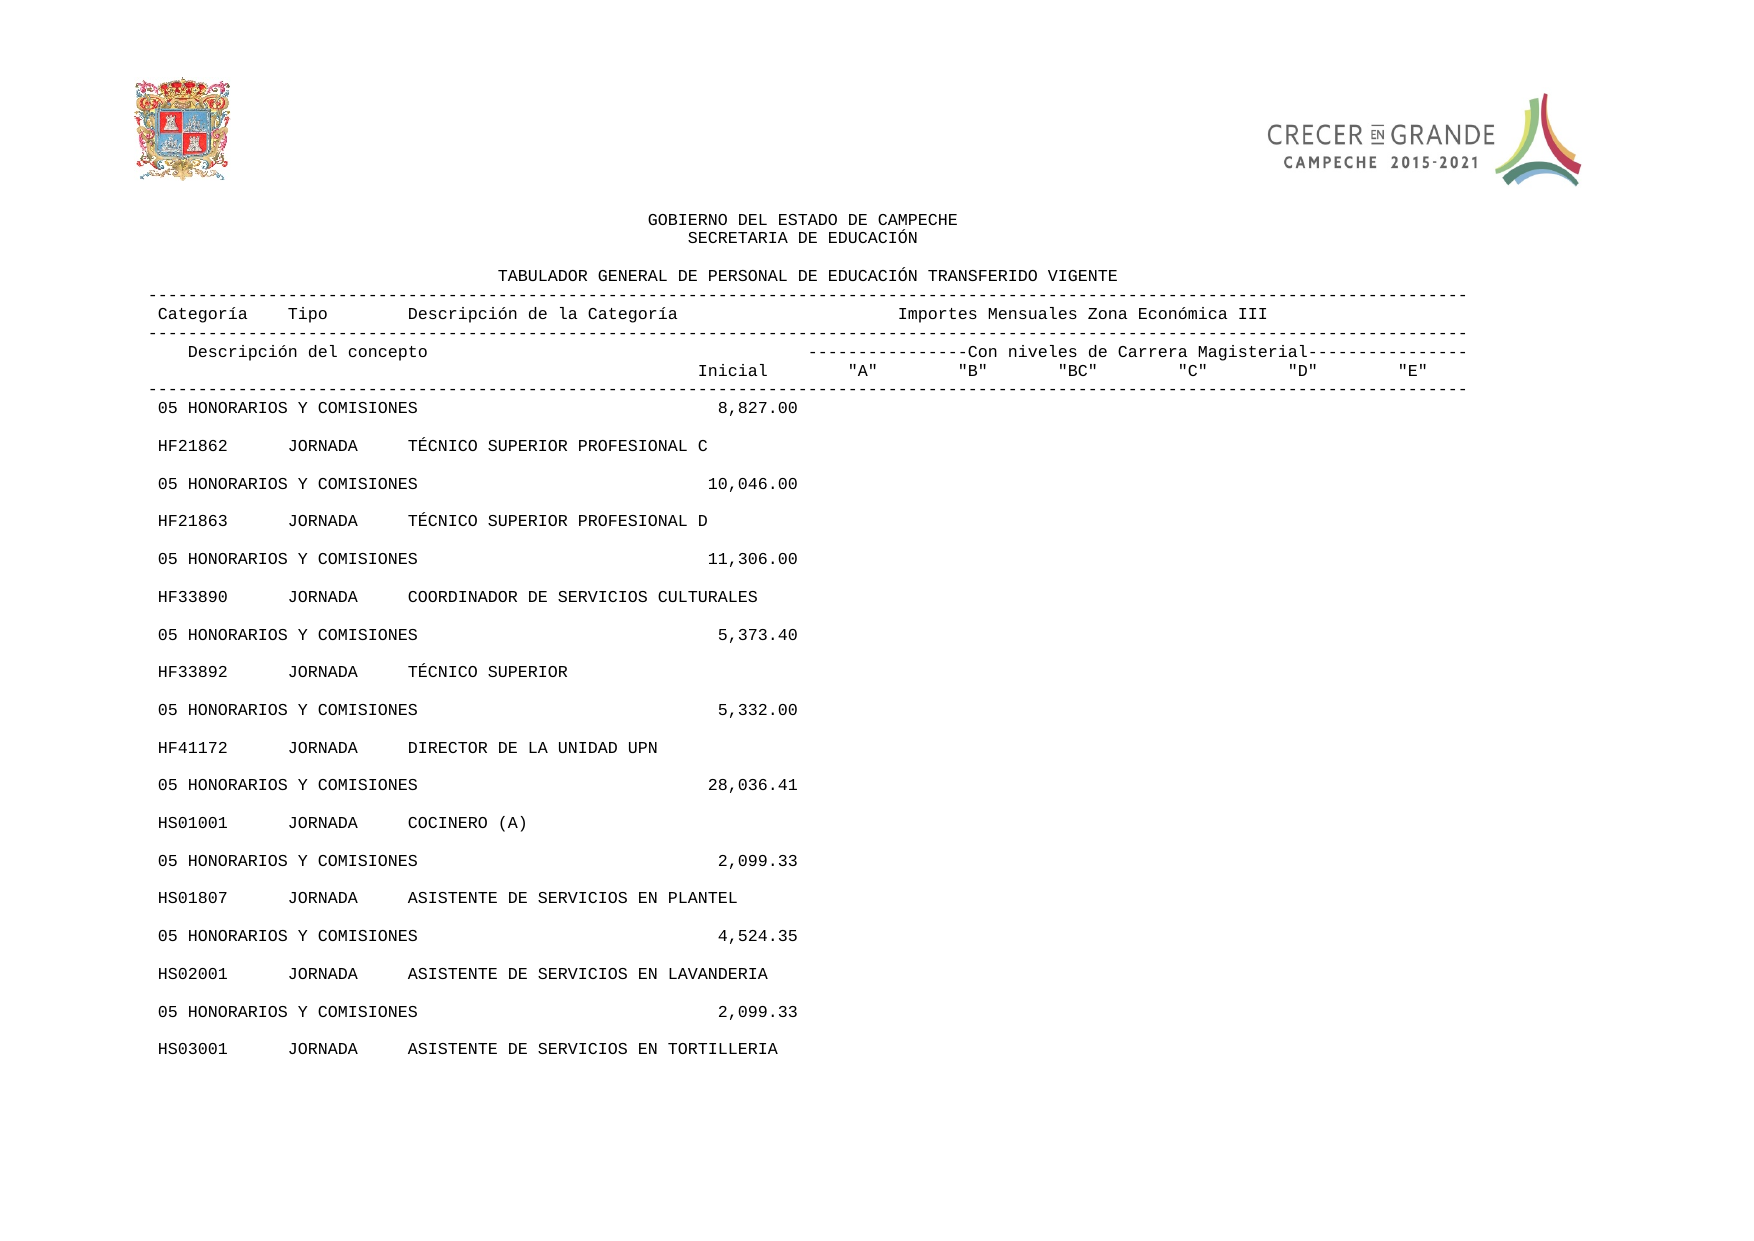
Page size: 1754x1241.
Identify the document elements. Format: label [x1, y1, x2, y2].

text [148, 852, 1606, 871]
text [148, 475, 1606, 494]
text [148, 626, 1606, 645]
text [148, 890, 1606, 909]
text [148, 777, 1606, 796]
picture [133, 77, 231, 181]
picture [1262, 87, 1586, 190]
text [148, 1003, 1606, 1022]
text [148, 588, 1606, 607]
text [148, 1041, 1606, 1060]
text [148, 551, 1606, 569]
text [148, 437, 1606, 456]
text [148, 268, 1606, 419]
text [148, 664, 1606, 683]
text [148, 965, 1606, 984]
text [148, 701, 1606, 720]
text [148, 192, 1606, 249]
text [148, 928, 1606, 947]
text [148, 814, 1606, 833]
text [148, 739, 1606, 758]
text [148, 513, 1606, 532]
